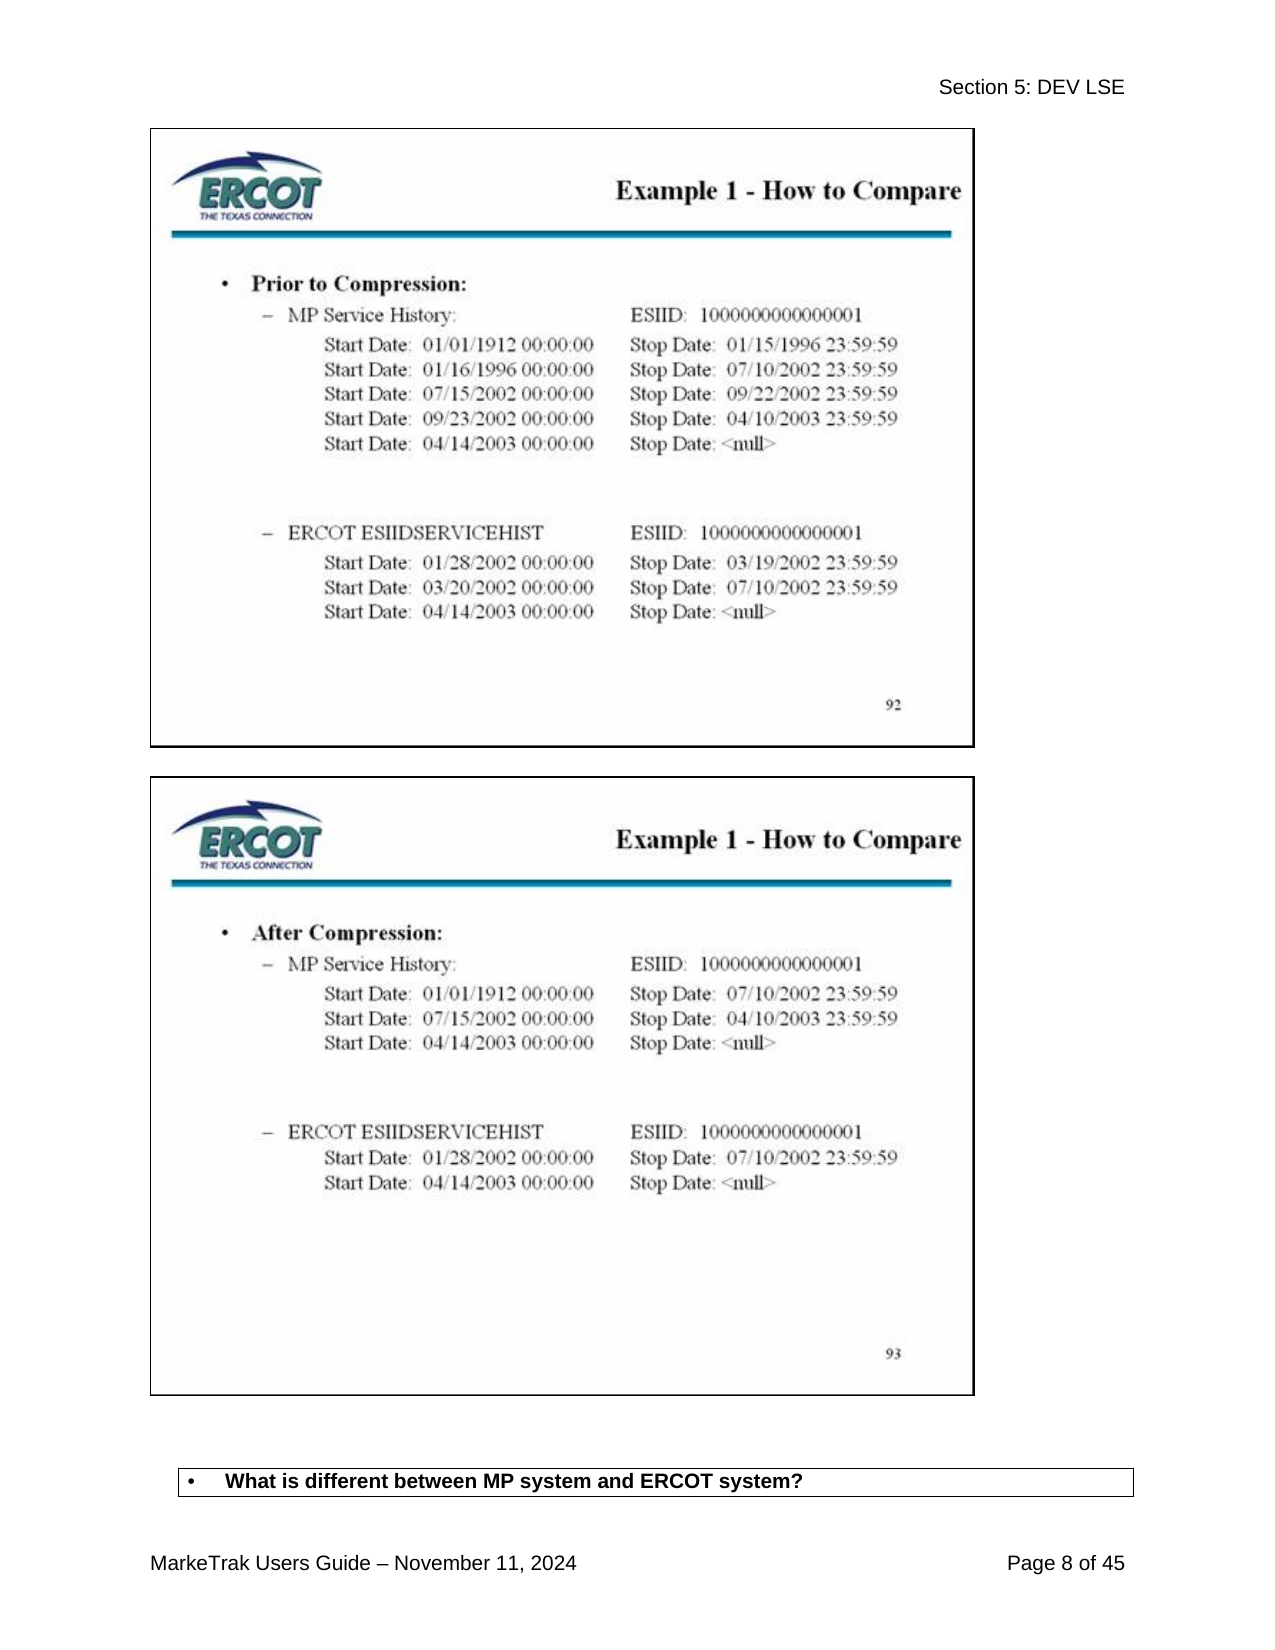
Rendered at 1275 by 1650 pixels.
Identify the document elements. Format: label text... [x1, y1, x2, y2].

picture [151, 129, 974, 747]
picture [151, 778, 974, 1395]
list What is different between MP system and ERCOT system? [179, 1469, 1133, 1496]
